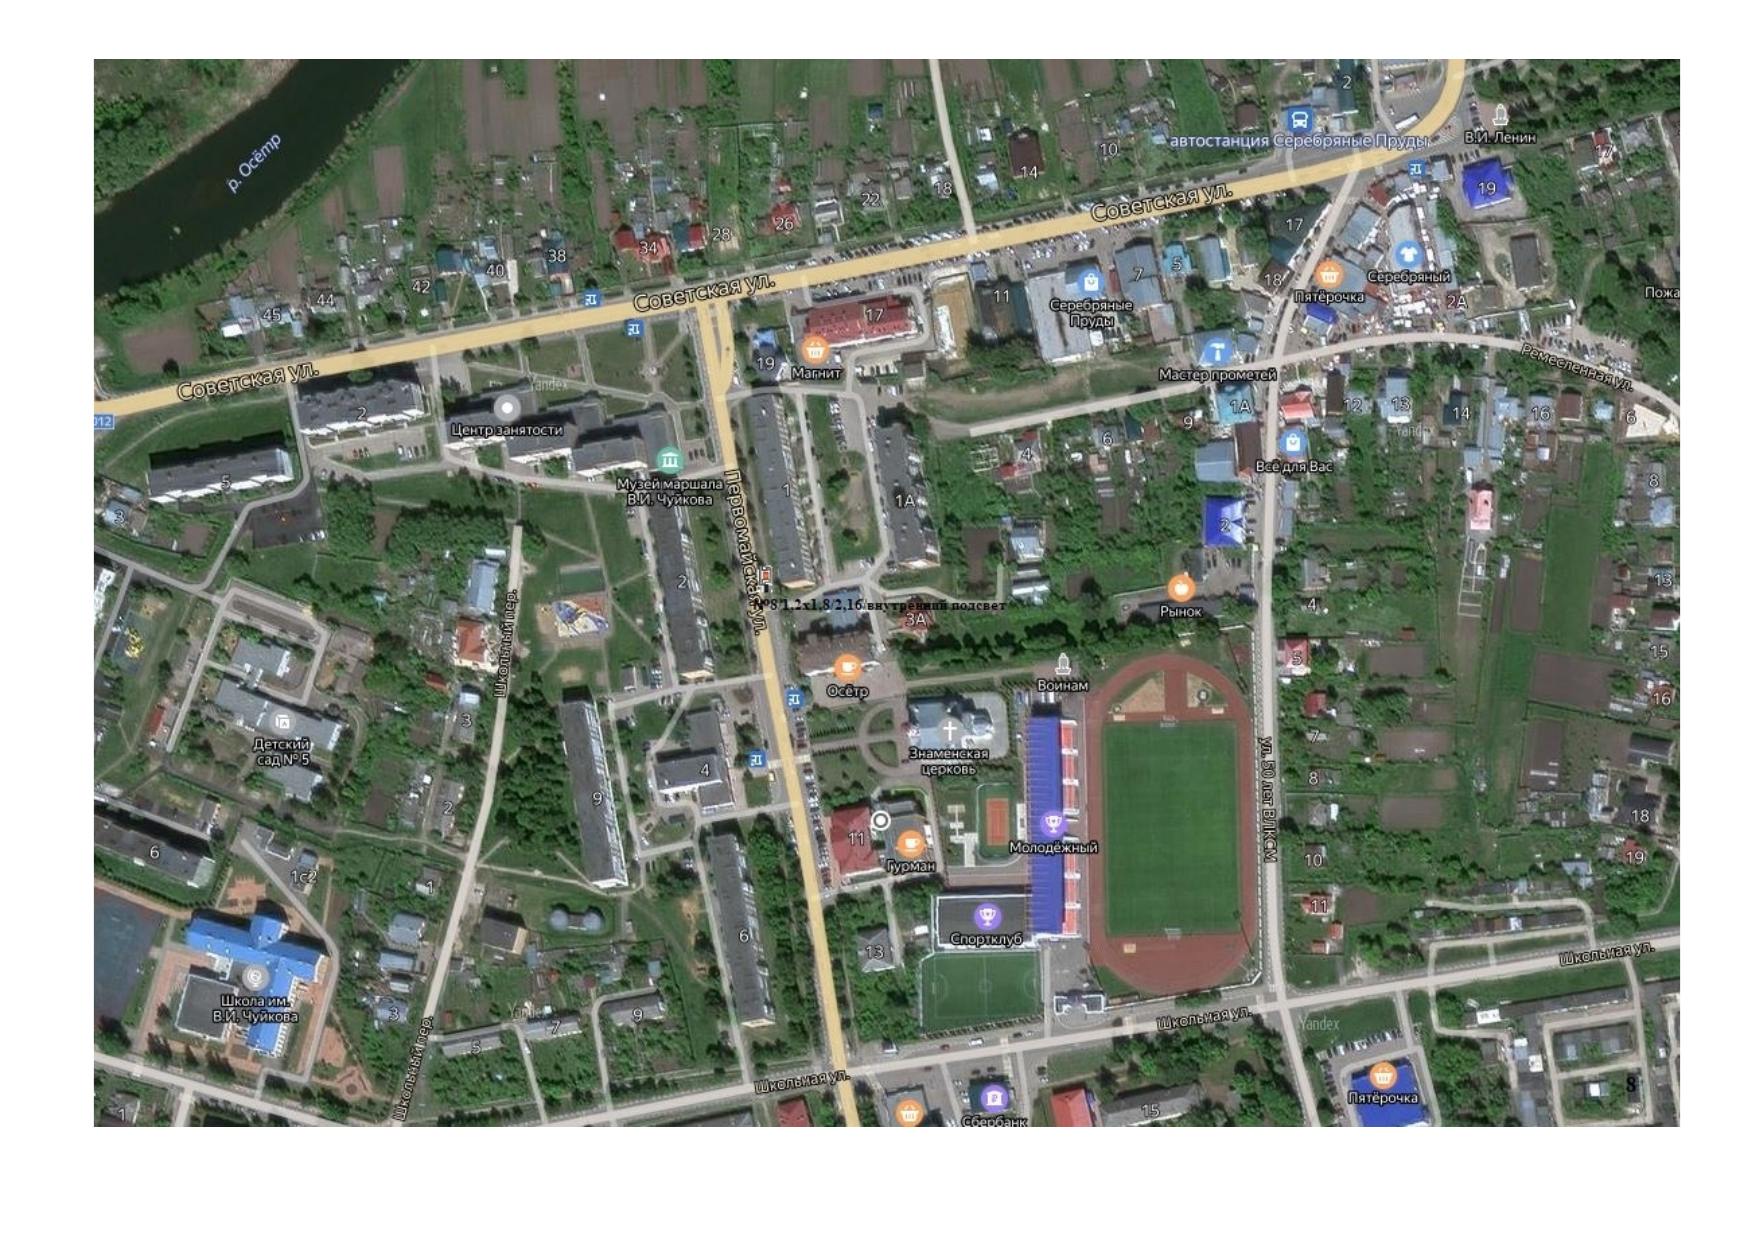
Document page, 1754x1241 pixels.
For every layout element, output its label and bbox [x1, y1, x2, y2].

picture [93, 59, 1681, 1127]
